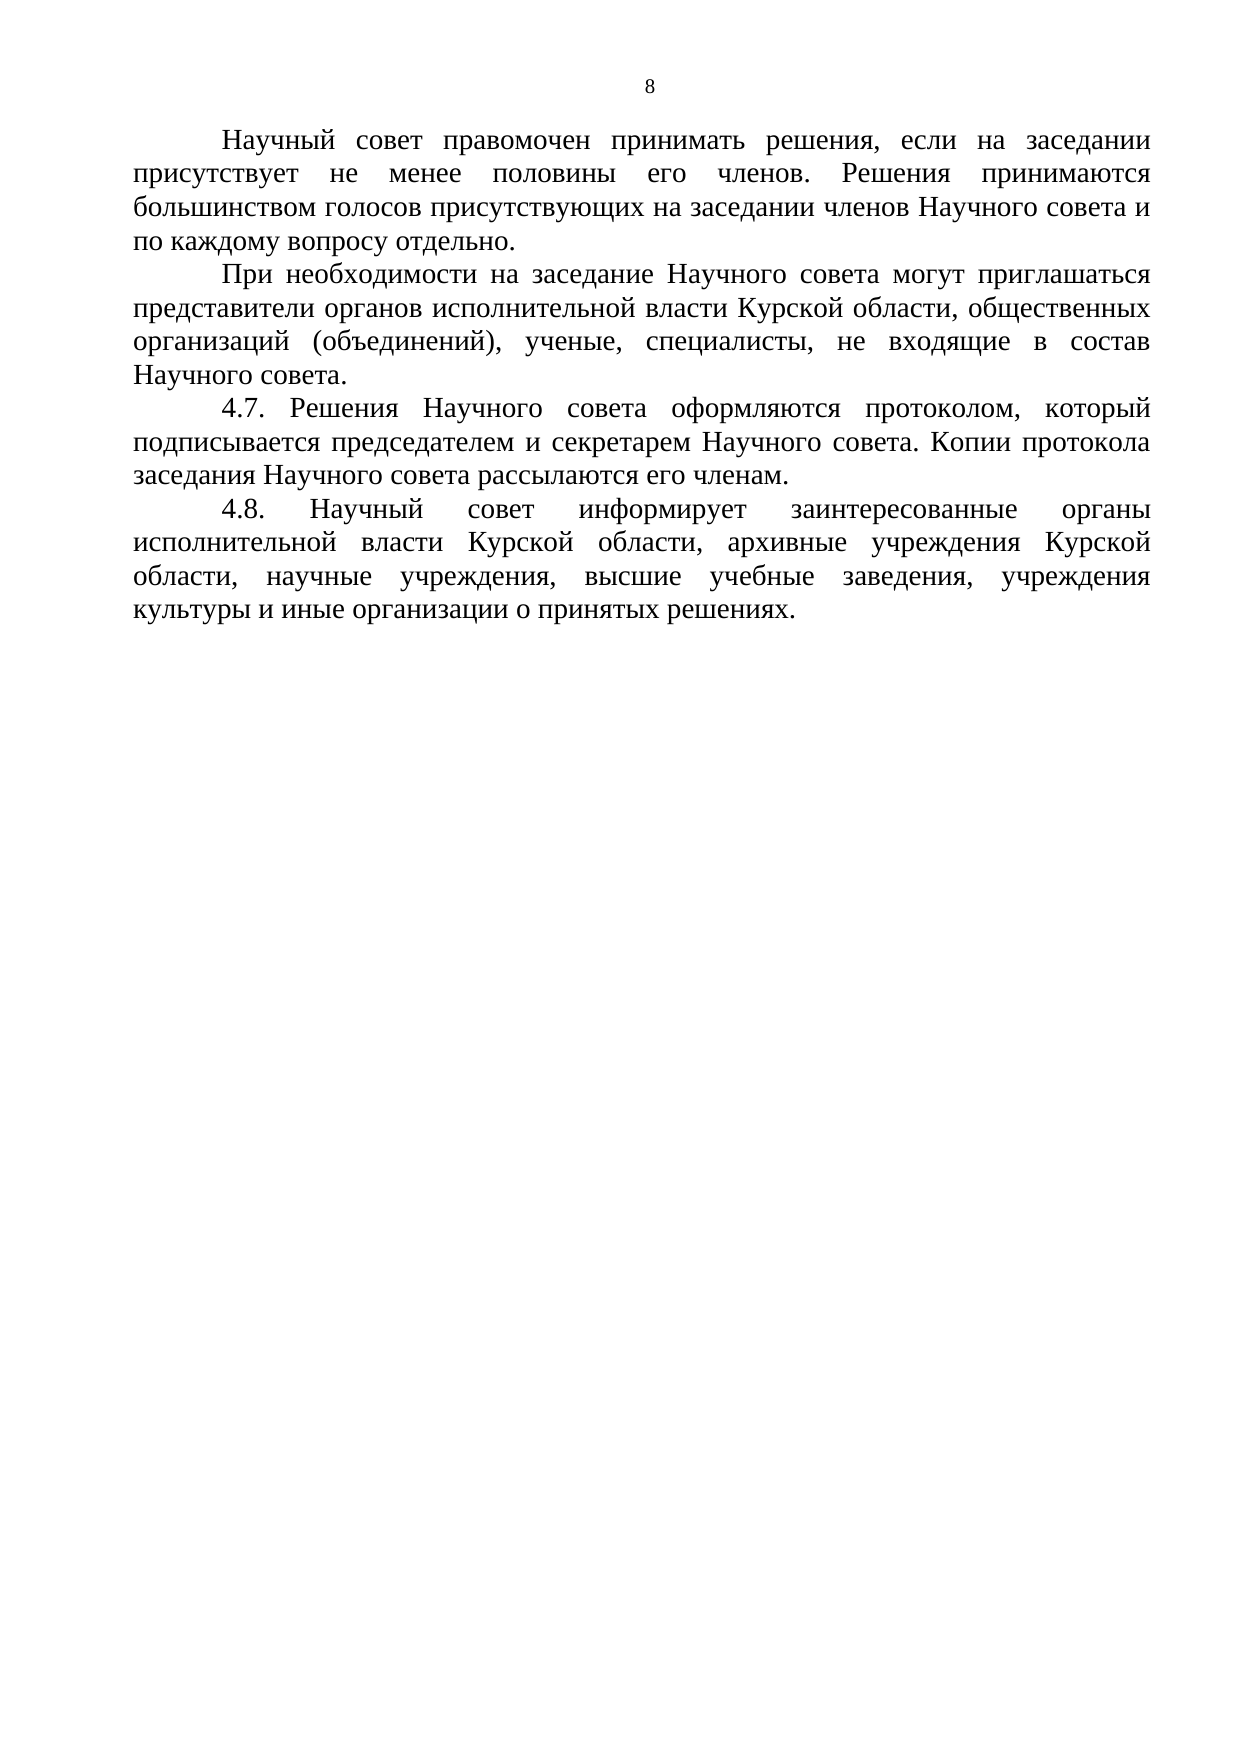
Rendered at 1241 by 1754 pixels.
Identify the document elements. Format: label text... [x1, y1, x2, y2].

list При необходимости на заседание Научного совета могут приглашаться представители органов исполнительной власти Курской области, общественных организаций (объединений), ученые, специалисты, не входящие в состав Научного совета. [133, 256, 1152, 390]
list 4.7. Решения Научного совета оформляются протоколом, который подписывается председателем и секретарем Научного совета. Копии протокола заседания Научного совета рассылаются его членам. [133, 390, 1152, 491]
list 4.8. Научный совет информирует заинтересованные органы исполнительной власти Курской области, архивные учреждения Курской области, научные учреждения, высшие учебные заведения, учреждения культуры и иные организации о принятых решениях. [133, 491, 1152, 625]
list Научный совет правомочен принимать решения, если на заседании присутствует не менее половины его членов. Решения принимаются большинством голосов присутствующих на заседании членов Научного совета и по каждому вопросу отдельно. [133, 122, 1152, 256]
